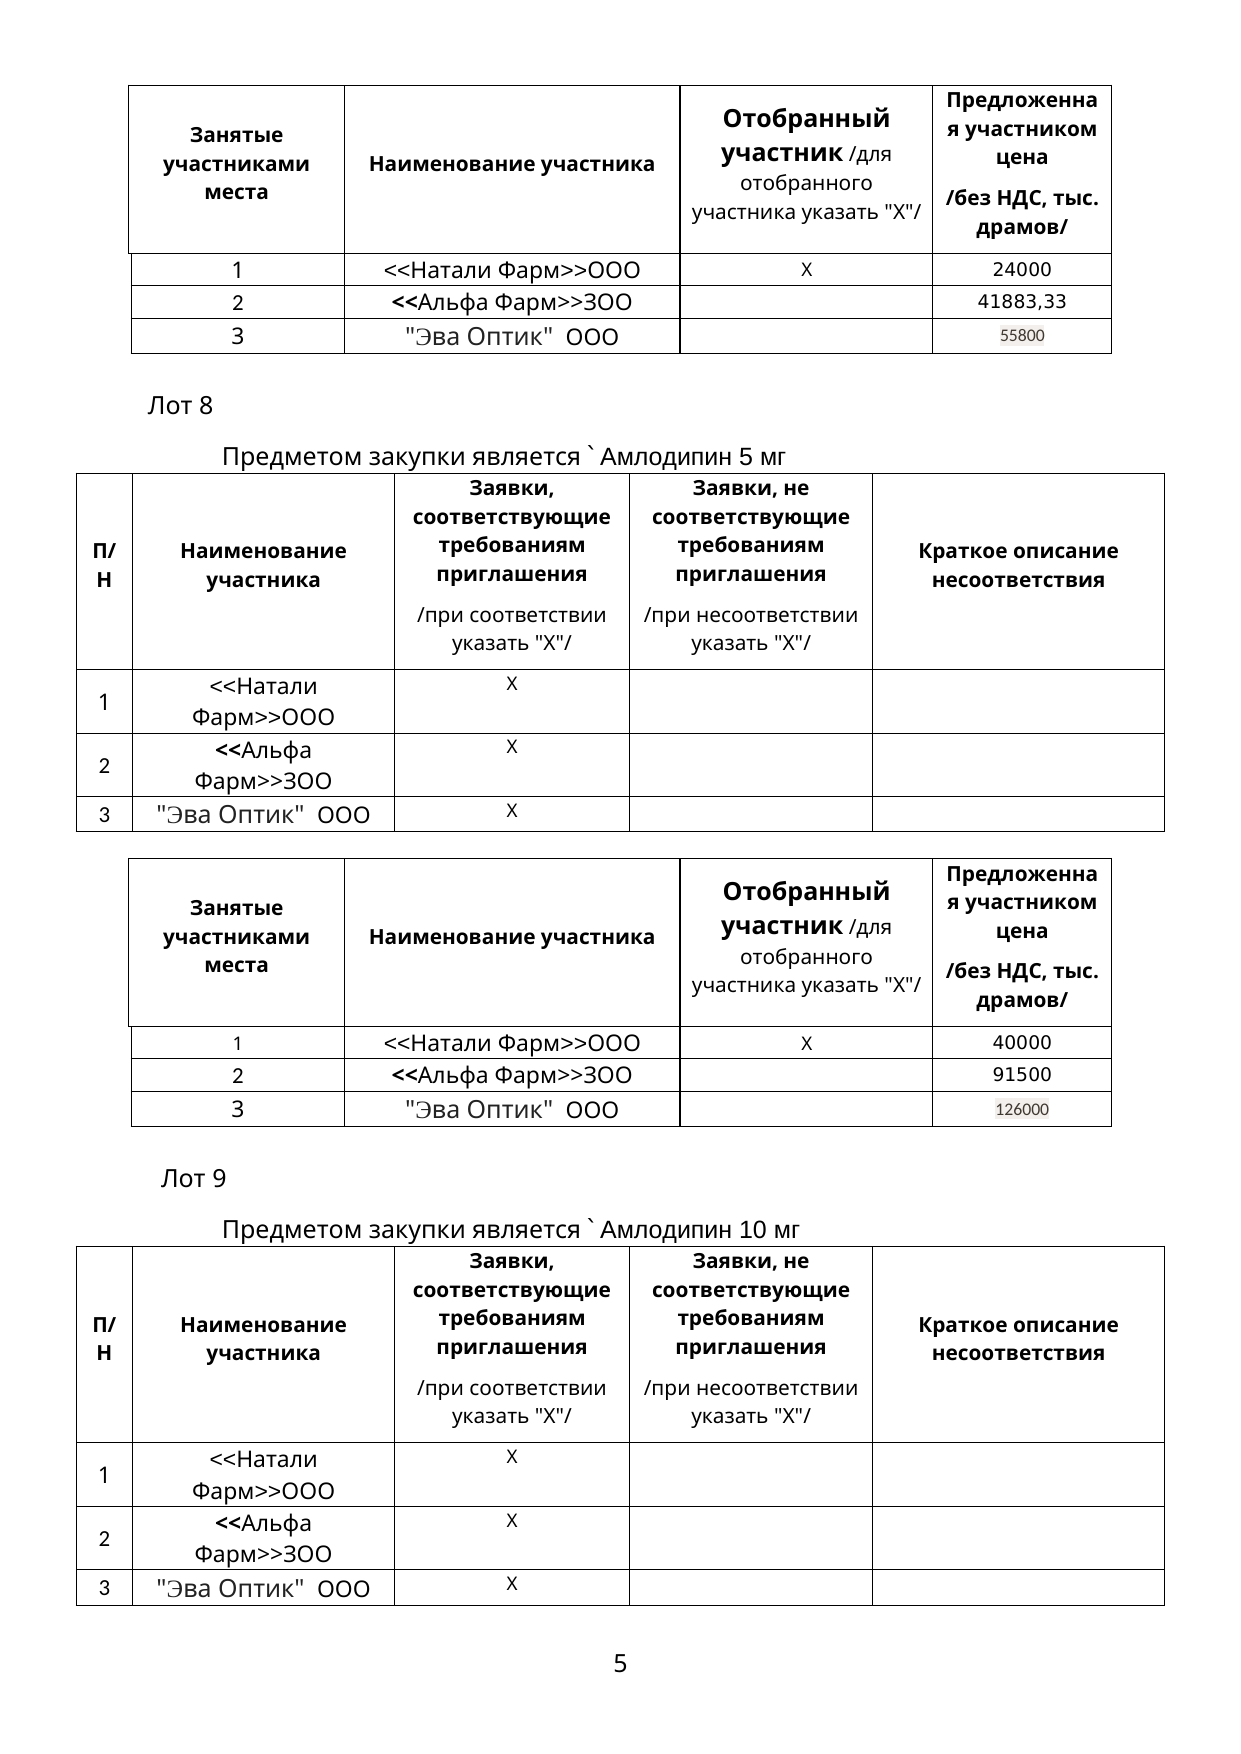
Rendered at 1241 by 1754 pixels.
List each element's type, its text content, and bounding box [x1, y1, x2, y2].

table_cell [873, 797, 1164, 831]
table_header Краткое описание несоответствия [873, 474, 1164, 669]
table_cell [681, 319, 932, 352]
table_cell "Эва Оптик" ООО [133, 1570, 394, 1604]
table_header Заявки, соответствующие требованиям приглашения /при соответствии указать "X"/ [395, 474, 629, 669]
table_header Занятые участниками места [129, 86, 344, 253]
table_cell 40000 [933, 1027, 1111, 1058]
table_cell <<Альфа Фарм>>ЗОО [133, 1507, 394, 1569]
table_cell [630, 1443, 872, 1506]
table_cell 24000 [933, 254, 1111, 285]
table_cell 55800 [933, 319, 1111, 352]
table_cell [873, 1443, 1164, 1506]
table_cell 3 [132, 1092, 344, 1126]
table_cell [873, 670, 1164, 733]
table_cell <<Натали Фарм>>ООО [133, 1443, 394, 1506]
table_cell 3 [77, 797, 132, 831]
table_header Отобранный участник /для отобранного участника указать "X"/ [681, 859, 932, 1026]
table_cell [873, 1570, 1164, 1604]
table_cell [681, 286, 932, 317]
table_header Заявки, соответствующие требованиям приглашения /при соответствии указать "X"/ [395, 1247, 629, 1442]
table_header П/Н [77, 474, 132, 669]
table_cell [873, 734, 1164, 796]
table_cell 1 [77, 670, 132, 733]
text Лот 9 [148, 1161, 1092, 1195]
table_cell X [395, 1570, 629, 1604]
table_header Краткое описание несоответствия [873, 1247, 1164, 1442]
table_cell [873, 1507, 1164, 1569]
table_cell 3 [132, 319, 344, 352]
table_header Заявки, не соответствующие требованиям приглашения /при несоответствии указать "X"/ [630, 474, 872, 669]
table_cell <<Натали Фарм>>ООО [133, 670, 394, 733]
table_header Наименование участника [345, 86, 679, 253]
table_cell <<Натали Фарм>>ООО [345, 254, 679, 285]
table_header Заявки, не соответствующие требованиям приглашения /при несоответствии указать "X"/ [630, 1247, 872, 1442]
table_cell 2 [77, 1507, 132, 1569]
table_cell [630, 1570, 872, 1604]
table_cell <<Альфа Фарм>>ЗОО [133, 734, 394, 796]
table_cell [630, 670, 872, 733]
table_cell "Эва Оптик" ООО [345, 319, 679, 352]
table_cell [630, 1507, 872, 1569]
table_cell [630, 734, 872, 796]
table_header Наименование участника [133, 1247, 394, 1442]
text Предметом закупки является ՝ Амлодипин 5 мг [148, 438, 1092, 472]
table_header Отобранный участник /для отобранного участника указать "X"/ [681, 86, 932, 253]
table_header Наименование участника [133, 474, 394, 669]
table_header Предложенная участником цена /без НДС, тыс. драмов/ [933, 859, 1111, 1026]
table_header Занятые участниками места [129, 859, 344, 1026]
table_cell 1 [132, 254, 344, 285]
table_cell 91500 [933, 1059, 1111, 1091]
table_cell X [681, 1027, 932, 1058]
table_cell "Эва Оптик" ООО [133, 797, 394, 831]
table_cell <<Альфа Фарм>>ЗОО [345, 286, 679, 317]
table_cell X [395, 670, 629, 733]
text Предметом закупки является ՝ Амлодипин 10 мг [148, 1212, 1092, 1246]
table_header Предложенная участником цена /без НДС, тыс. драмов/ [933, 86, 1111, 253]
table_cell 2 [132, 1059, 344, 1091]
text Лот 8 [148, 388, 1092, 422]
table_cell [630, 797, 872, 831]
table_cell 1 [77, 1443, 132, 1506]
table_cell 1 [132, 1027, 344, 1058]
table_cell 2 [132, 286, 344, 317]
table_cell X [395, 734, 629, 796]
table_cell 41883,33 [933, 286, 1111, 317]
table_cell <<Альфа Фарм>>ЗОО [345, 1059, 679, 1091]
table_cell <<Натали Фарм>>ООО [345, 1027, 679, 1058]
table_cell X [395, 797, 629, 831]
table_cell X [395, 1507, 629, 1569]
table_cell "Эва Оптик" ООО [345, 1092, 679, 1126]
table_cell 2 [77, 734, 132, 796]
table_header П/Н [77, 1247, 132, 1442]
table_cell X [395, 1443, 629, 1506]
table_cell 126000 [933, 1092, 1111, 1126]
table_cell X [681, 254, 932, 285]
table_cell [681, 1059, 932, 1091]
table_cell 3 [77, 1570, 132, 1604]
table_header Наименование участника [345, 859, 679, 1026]
table_cell [681, 1092, 932, 1126]
